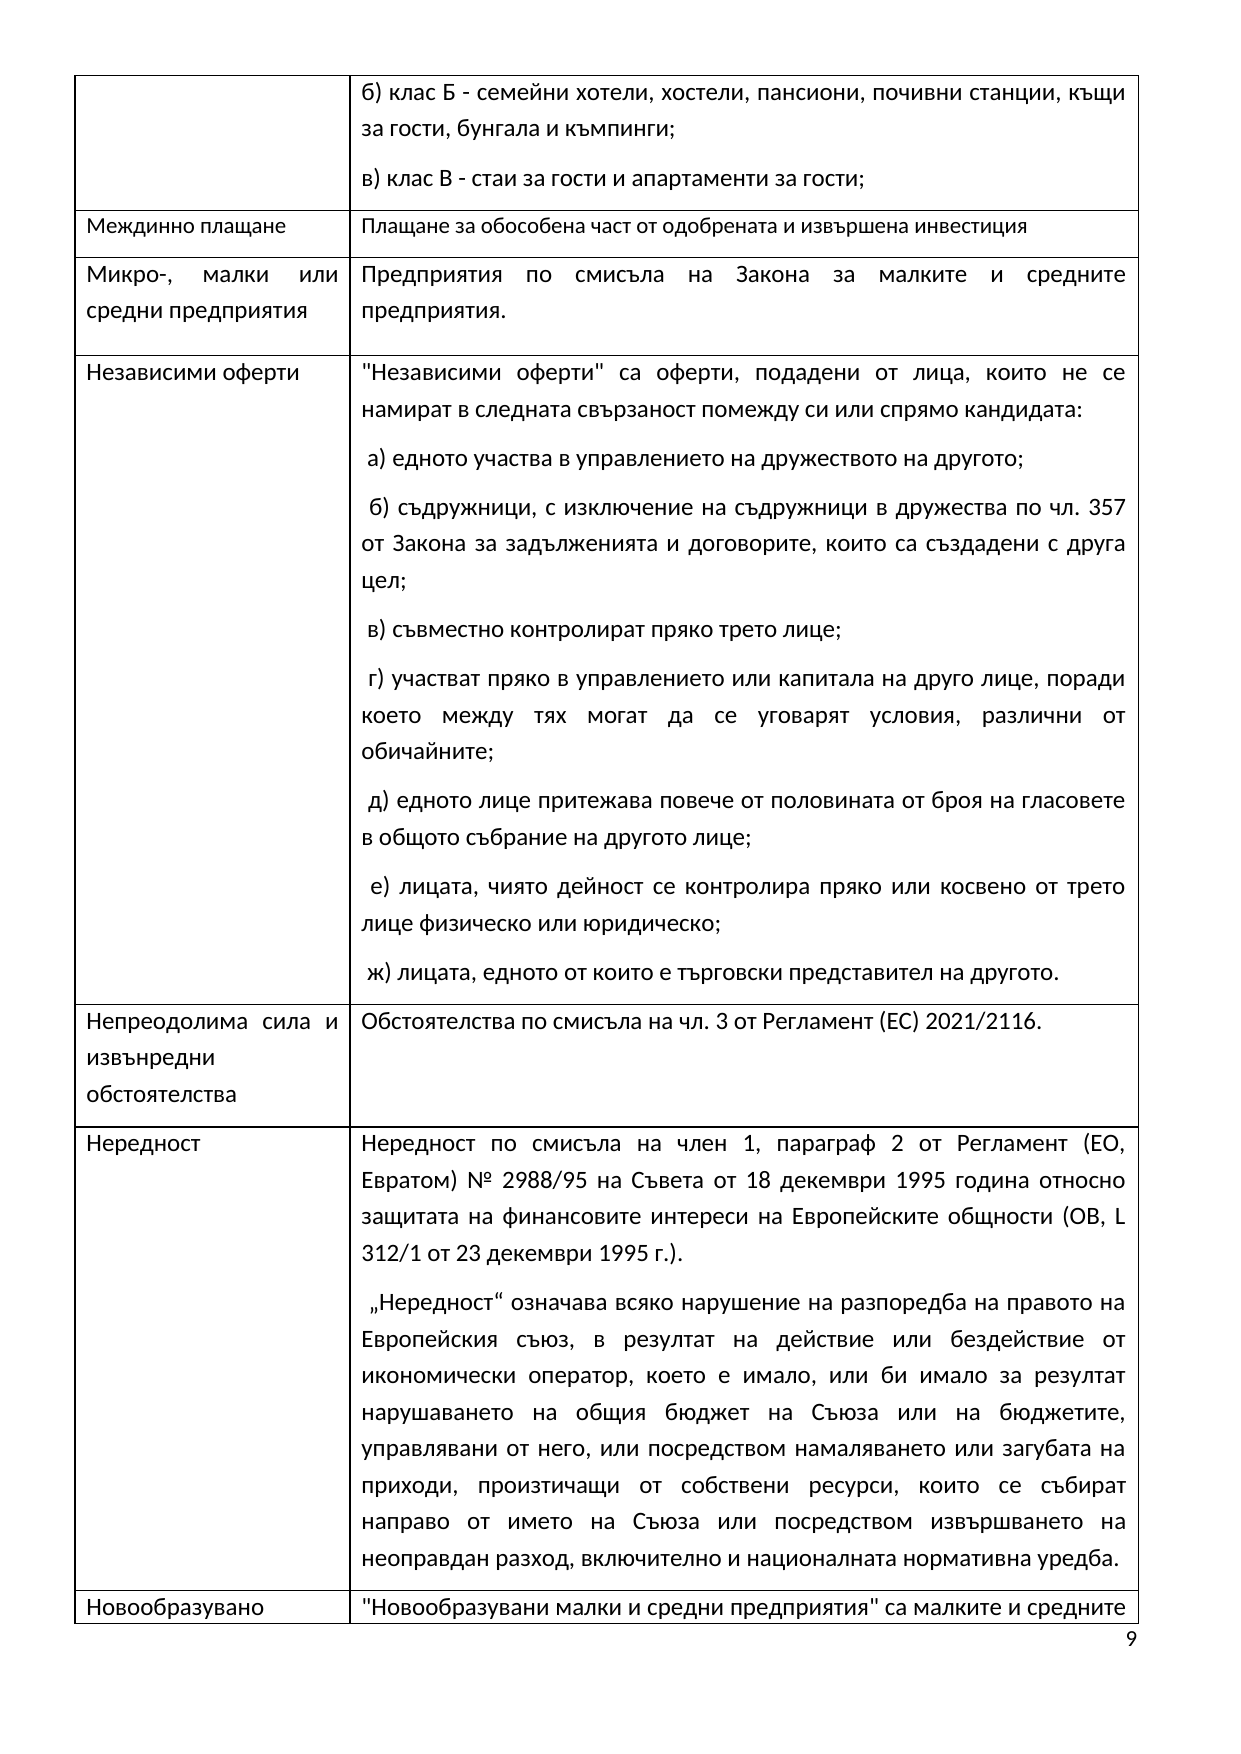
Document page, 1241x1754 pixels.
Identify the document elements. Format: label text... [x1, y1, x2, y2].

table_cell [351, 76, 1138, 210]
table_cell Обстоятелства по смисъла на чл. 3 от Регламент (ЕС) 2021/2116. [351, 1005, 1138, 1126]
table_cell Плащане за обособена част от одобрената и извършена инвестиция [351, 211, 1138, 257]
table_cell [351, 1591, 1138, 1623]
table_cell Непреодолима сила и извънредни обстоятелства [76, 1005, 349, 1126]
table_cell Междинно плащане [76, 211, 349, 257]
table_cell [76, 1591, 349, 1623]
table_cell Независими оферти [76, 356, 349, 1004]
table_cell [76, 76, 349, 210]
table_cell Нередност по смисъла на член 1, параграф 2 от Регламент (ЕО, Евратом) № 2988/95 на Съвета от 18 декември 1995 година относно защитата на финансовите интереси на Европейските общности (ОВ, L 312/1 от 23 декември 1995 г.). „Нередност“ означава всяко нарушение на разпоредба на правото на Европейския съюз, в резултат на действие или бездействие от икономически оператор, което е имало, или би имало за резултат нарушаването на общия бюджет на Съюза или на бюджетите, управлявани от него, или посредством намаляването или загубата на приходи, произтичащи от собствени ресурси, които се събират направо от името на Съюза или посредством извършването на неоправдан разход, включително и националната нормативна уредба. [351, 1128, 1138, 1590]
table_cell Нередност [76, 1128, 349, 1590]
table_cell Микро-, малки или средни предприятия [76, 258, 349, 355]
table_cell Предприятия по смисъла на Закона за малките и средните предприятия. [351, 258, 1138, 355]
table_cell "Независими оферти" са оферти, подадени от лица, които не се намират в следната свързаност помежду си или спрямо кандидата: а) едното участва в управлението на дружеството на другото; б) съдружници, с изключение на съдружници в дружества по чл. 357 от Закона за задълженията и договорите, които са създадени с друга цел; в) съвместно контролират пряко трето лице; г) участват пряко в управлението или капитала на друго лице, поради което между тях могат да се уговарят условия, различни от обичайните; д) едното лице притежава повече от половината от броя на гласовете в общото събрание на другото лице; е) лицата, чиято дейност се контролира пряко или косвено от трето лице физическо или юридическо; ж) лицата, едното от които е търговски представител на другото. [351, 356, 1138, 1004]
